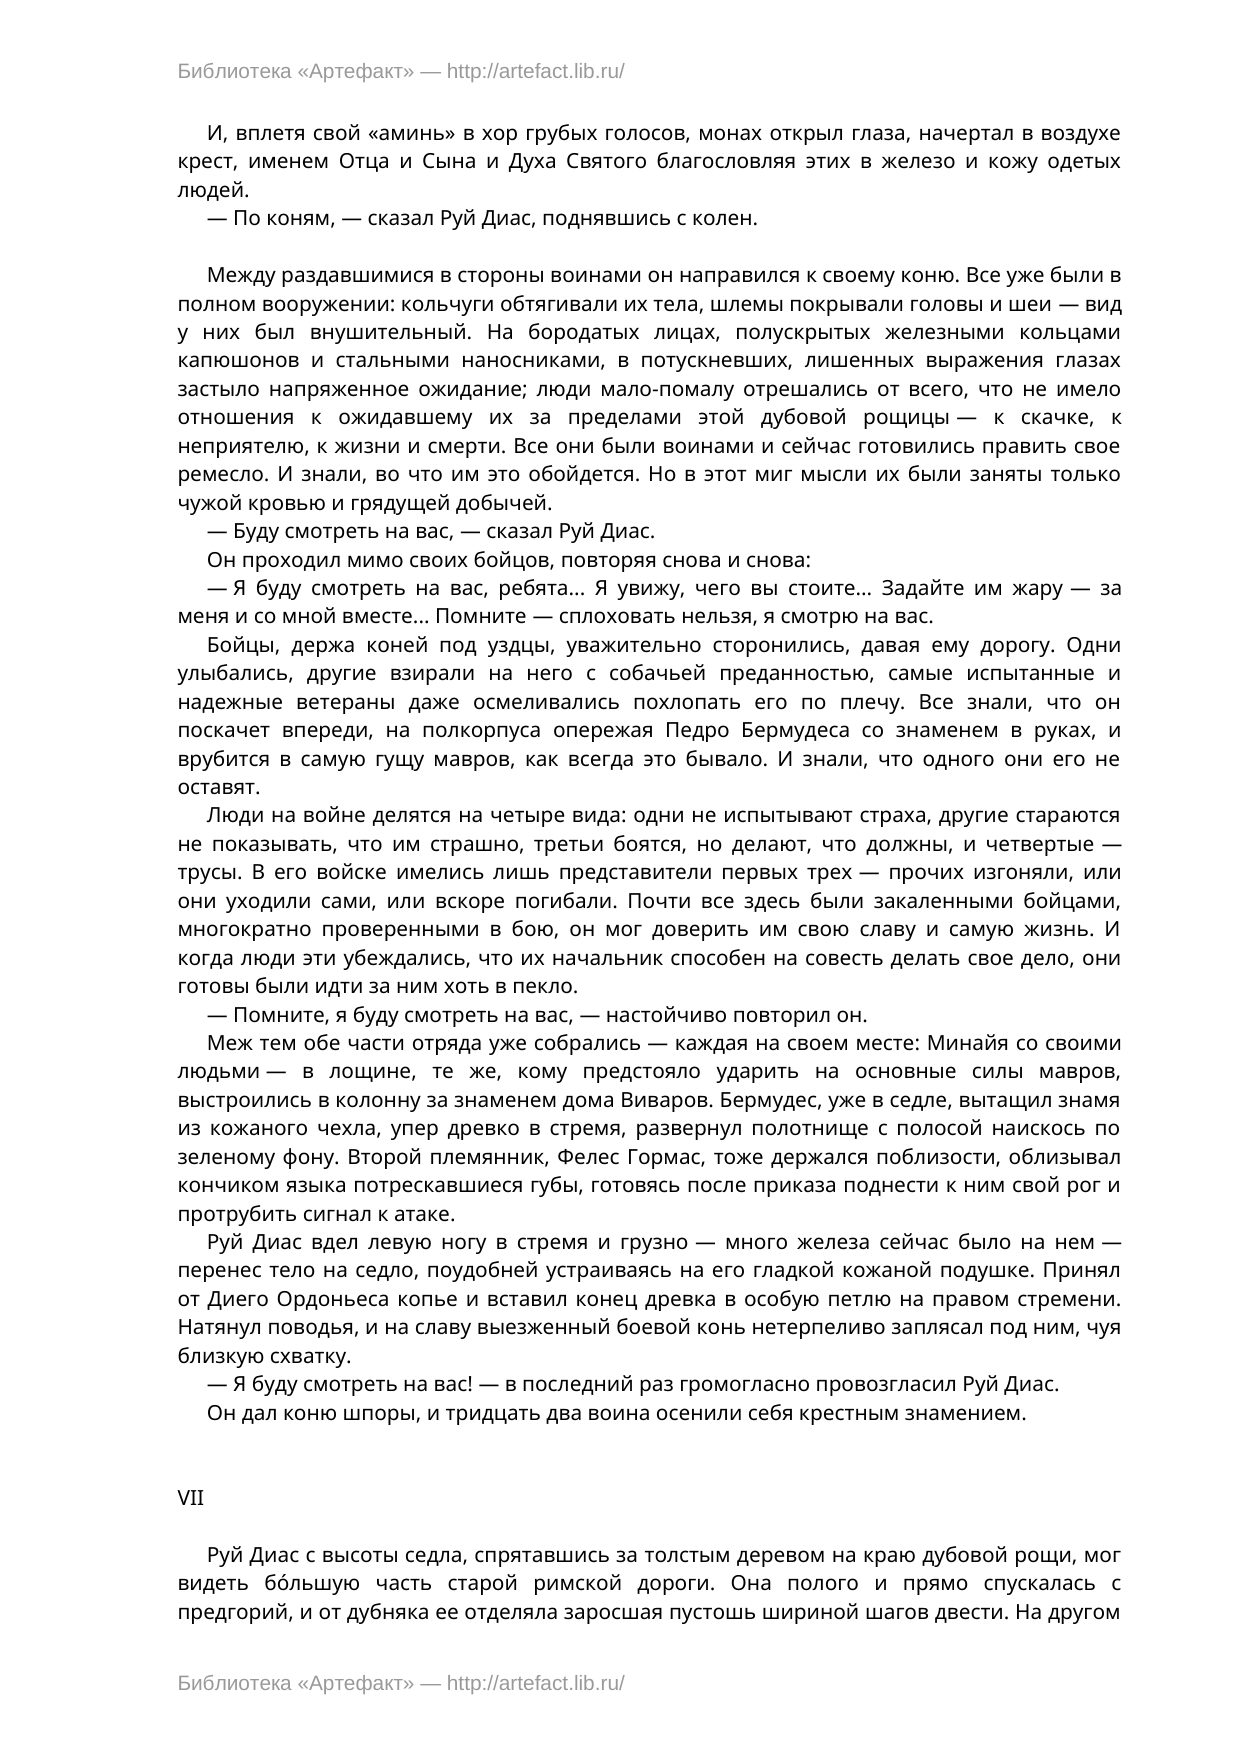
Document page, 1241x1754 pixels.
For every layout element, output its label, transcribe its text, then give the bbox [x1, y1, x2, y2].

text — Буду смотреть на вас, — сказал Руй Диас. [177, 516, 1122, 545]
text Бойцы, держа коней под уздцы, уважительно сторонились, давая ему дорогу. Одни улыбались, другие взирали на него с собачьей преданностью, самые испытанные и надежные ветераны даже осмеливались похлопать его по плечу. Все знали, что он поскачет впереди, на полкорпуса опережая Педро Бермудеса со знаменем в руках, и врубится в самую гущу мавров, как всегда это бывало. И знали, что одного они его не оставят. [177, 630, 1122, 801]
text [177, 1540, 1122, 1625]
text — Я буду смотреть на вас, ребята... Я увижу, чего вы стоите... Задайте им жару — за меня и со мной вместе... Помните — сплоховать нельзя, я смотрю на вас. [177, 573, 1122, 630]
text Руй Диас вдел левую ногу в стремя и грузно — много железа сейчас было на нем — перенес тело на седло, поудобней устраиваясь на его гладкой кожаной подушке. Принял от Диего Ордоньеса копье и вставил конец древка в особую петлю на правом стремени. Натянул поводья, и на славу выезженный боевой конь нетерпеливо заплясал под ним, чуя близкую схватку. [177, 1227, 1122, 1369]
text — По коням, — сказал Руй Диас, поднявшись с колен. [177, 203, 1122, 232]
text И, вплетя свой «аминь» в хор грубых голосов, монах открыл глаза, начертал в воздухе крест, именем Отца и Сына и Духа Святого благословляя этих в железо и кожу одетых людей. [177, 118, 1122, 203]
text Между раздавшимися в стороны воинами он направился к своему коню. Все уже были в полном вооружении: кольчуги обтягивали их тела, шлемы покрывали головы и шеи — вид у них был внушительный. На бородатых лицах, полускрытых железными кольцами капюшонов и стальными наносниками, в потускневших, лишенных выражения глазах застыло напряженное ожидание; люди мало-помалу отрешались от всего, что не имело отношения к ожидавшему их за пределами этой дубовой рощицы — к скачке, к неприятелю, к жизни и смерти. Все они были воинами и сейчас готовились править свое ремесло. И знали, во что им это обойдется. Но в этот миг мысли их были заняты только чужой кровью и грядущей добычей. [177, 260, 1122, 516]
text Меж тем обе части отряда уже собрались — каждая на своем месте: Минайя со своими людьми — в лощине, те же, кому предстояло ударить на основные силы мавров, выстроились в колонну за знаменем дома Виваров. Бермудес, уже в седле, вытащил знамя из кожаного чехла, упер древко в стремя, развернул полотнище с полосой наискось по зеленому фону. Второй племянник, Фелес Гормас, тоже держался поблизости, облизывал кончиком языка потрескавшиеся губы, готовясь после приказа поднести к ним свой рог и протрубить сигнал к атаке. [177, 1028, 1122, 1227]
text — Я буду смотреть на вас! — в последний раз громогласно провозгласил Руй Диас. [177, 1369, 1122, 1398]
subtitle VII [177, 1483, 1122, 1512]
text Он дал коню шпоры, и тридцать два воина осенили себя крестным знамением. [177, 1398, 1122, 1426]
text Он проходил мимо своих бойцов, повторяя снова и снова: [177, 545, 1122, 573]
text Люди на войне делятся на четыре вида: одни не испытывают страха, другие стараются не показывать, что им страшно, третьи боятся, но делают, что должны, и четвертые — трусы. В его войске имелись лишь представители первых трех — прочих изгоняли, или они уходили сами, или вскоре погибали. Почти все здесь были закаленными бойцами, многократно проверенными в бою, он мог доверить им свою славу и самую жизнь. И когда люди эти убеждались, что их начальник способен на совесть делать свое дело, они готовы были идти за ним хоть в пекло. [177, 801, 1122, 1000]
text — Помните, я буду смотреть на вас, — настойчиво повторил он. [177, 1000, 1122, 1028]
